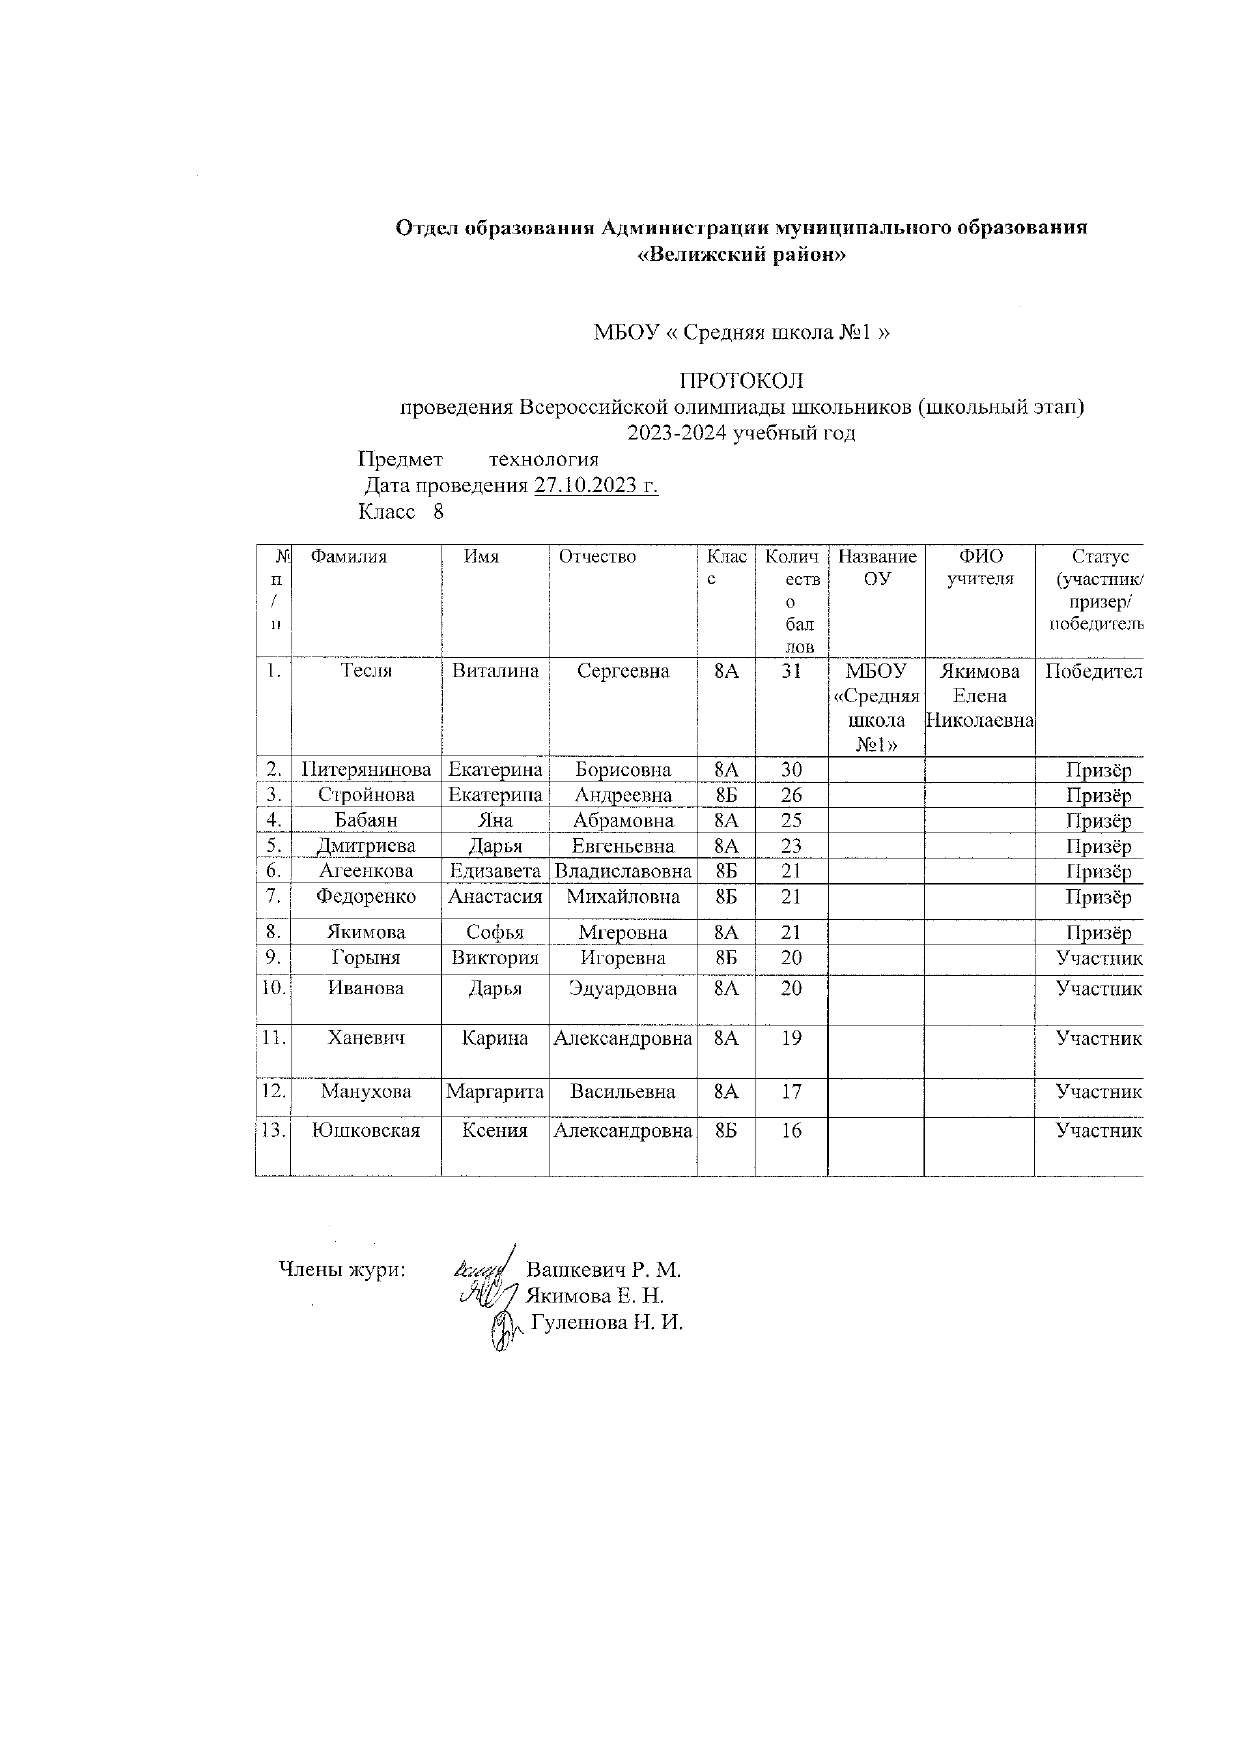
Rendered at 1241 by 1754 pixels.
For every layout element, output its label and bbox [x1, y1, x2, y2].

picture [177, 118, 1152, 1496]
